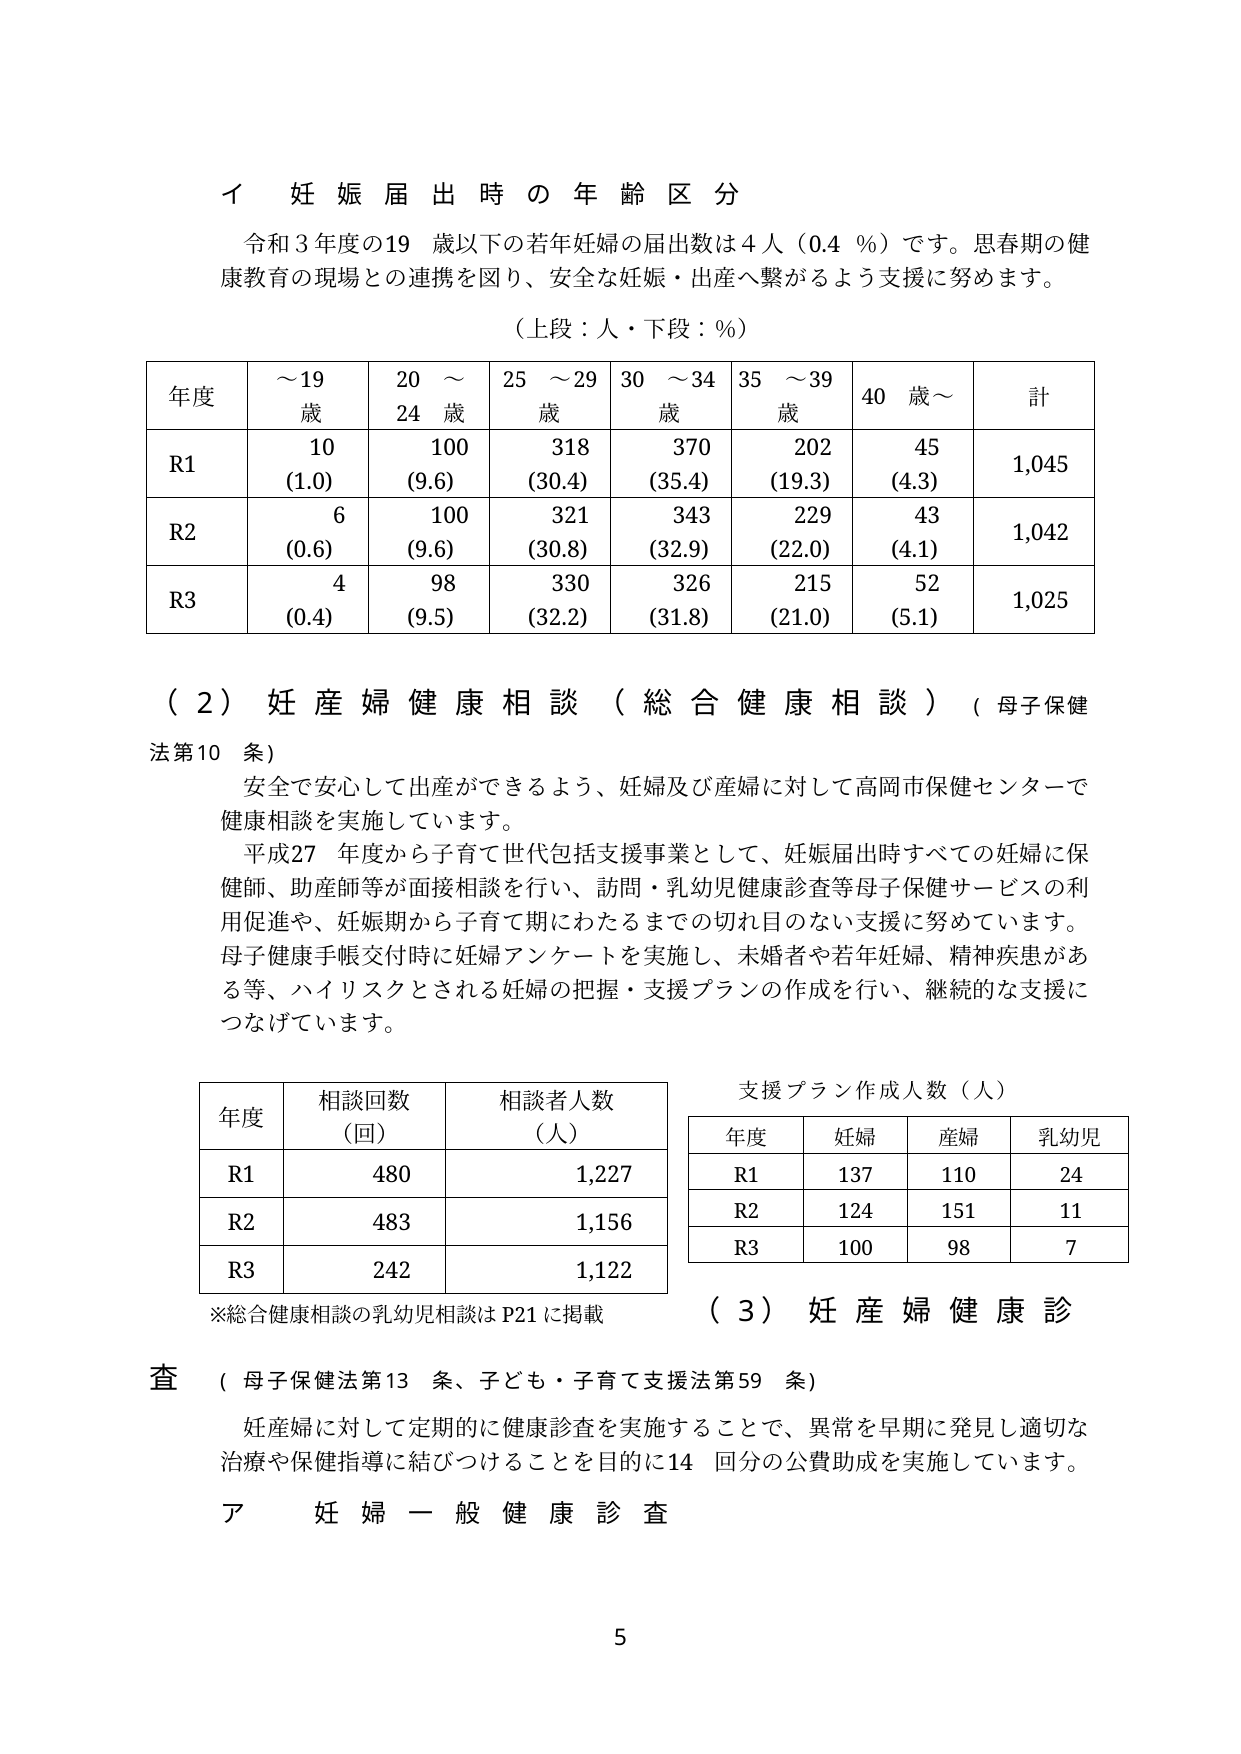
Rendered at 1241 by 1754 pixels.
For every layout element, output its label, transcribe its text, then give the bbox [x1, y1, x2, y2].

table_cell 4 (0.4) [248, 566, 368, 633]
table_cell 1,227 [446, 1150, 667, 1197]
table_cell 100 (9.6) [369, 430, 489, 497]
table_cell 321 (30.8) [490, 498, 610, 565]
table_cell 10 (1.0) [248, 430, 368, 497]
table_header 35～39歳 [732, 362, 852, 429]
table_cell 24 [1011, 1154, 1128, 1189]
table_cell 137 [804, 1154, 907, 1189]
table_cell 330 (32.2) [490, 566, 610, 633]
table_cell 100 [804, 1227, 907, 1262]
table_cell 1,122 [446, 1246, 667, 1293]
table_cell 1,042 [974, 498, 1094, 565]
table_header 計 [974, 362, 1094, 429]
table_header 産婦 [908, 1117, 1010, 1153]
table_cell R3 [147, 566, 247, 633]
table_cell 98 (9.5) [369, 566, 489, 633]
table_header 相談者人数 （人） [446, 1083, 667, 1149]
table_cell 480 [284, 1150, 445, 1197]
table_cell 151 [908, 1190, 1010, 1226]
table_cell R2 [689, 1190, 803, 1226]
table_cell 370 (35.4) [611, 430, 731, 497]
table_cell 343 (32.9) [611, 498, 731, 565]
table_header 年度 [200, 1083, 283, 1149]
table_header 乳幼児 [1011, 1117, 1128, 1153]
table_cell 202 (19.3) [732, 430, 852, 497]
text イ 妊娠届出時の年齢区分 [149, 159, 1091, 226]
table_cell R1 [689, 1154, 803, 1189]
table_cell R3 [689, 1227, 803, 1262]
table_cell R1 [200, 1150, 283, 1197]
table_header 40歳～ [853, 362, 973, 429]
table_cell R3 [200, 1246, 283, 1293]
text （3）妊産婦健康診査 (母子保健法第13条、子ども・子育て支援法第59条) [149, 1207, 1091, 1410]
table_cell ※総合健康相談の乳幼児相談はP21に掲載 [199, 1294, 667, 1330]
text 安全で安心して出産ができるよう、妊婦及び産婦に対して高岡市保健センターで健康相談を実施しています。 [197, 769, 1091, 836]
table_cell 1,025 [974, 566, 1094, 633]
table_cell 242 [284, 1246, 445, 1293]
table_header ～19歳 [248, 362, 368, 429]
table_cell 45 (4.3) [853, 430, 973, 497]
table_header 年度 [689, 1117, 803, 1153]
table_header 年度 [147, 362, 247, 429]
table_cell 6 (0.6) [248, 498, 368, 565]
text 妊産婦に対して定期的に健康診査を実施することで、異常を早期に発見し適切な治療や保健指導に結びつけることを目的に14回分の公費助成を実施しています。ア 妊婦一般健康診査 [197, 1410, 1091, 1545]
table_cell 215 (21.0) [732, 566, 852, 633]
table_cell 318 (30.4) [490, 430, 610, 497]
table_cell 100 (9.6) [369, 498, 489, 565]
table_header 相談回数 （回） [284, 1083, 445, 1149]
table_cell R1 [147, 430, 247, 497]
table_cell 7 [1011, 1227, 1128, 1262]
table_header 20～24歳 [369, 362, 489, 429]
table_cell 1,045 [974, 430, 1094, 497]
table_cell 98 [908, 1227, 1010, 1262]
table_cell 52 (5.1) [853, 566, 973, 633]
table_cell 110 [908, 1154, 1010, 1189]
text 支援プラン作成人数（人） [149, 1072, 1091, 1106]
table_cell 326 (31.8) [611, 566, 731, 633]
table_cell 124 [804, 1190, 907, 1226]
table_header 30～34歳 [611, 362, 731, 429]
text （上段：人・下段：％） [149, 294, 1091, 361]
table_cell 229 (22.0) [732, 498, 852, 565]
text 令和３年度の19歳以下の若年妊婦の届出数は４人（0.4％）です。思春期の健康教育の現場との連携を図り、安全な妊娠・出産へ繋がるよう支援に努めます。 [208, 226, 1091, 294]
table_cell 483 [284, 1198, 445, 1245]
text （2）妊産婦健康相談（総合健康相談）(母子保健法第10条) [149, 667, 1091, 769]
text 平成27年度から子育て世代包括支援事業として、妊娠届出時すべての妊婦に保健師、助産師等が面接相談を行い、訪問・乳幼児健康診査等母子保健サービスの利用促進や、妊娠期から子育て期にわたるまでの切れ目のない支援に努めています。母子健康手帳交付時に妊婦アンケートを実施し、未婚者や若年妊婦、精神疾患がある等、ハイリスクとされる妊婦の把握・支援プランの作成を行い、継続的な支援につなげています。 [197, 836, 1091, 1039]
table_header 25～29歳 [490, 362, 610, 429]
table_cell R2 [147, 498, 247, 565]
table_header 妊婦 [804, 1117, 907, 1153]
table_cell 43 (4.1) [853, 498, 973, 565]
table_cell 11 [1011, 1190, 1128, 1226]
table_cell 1,156 [446, 1198, 667, 1245]
table_cell R2 [200, 1198, 283, 1245]
